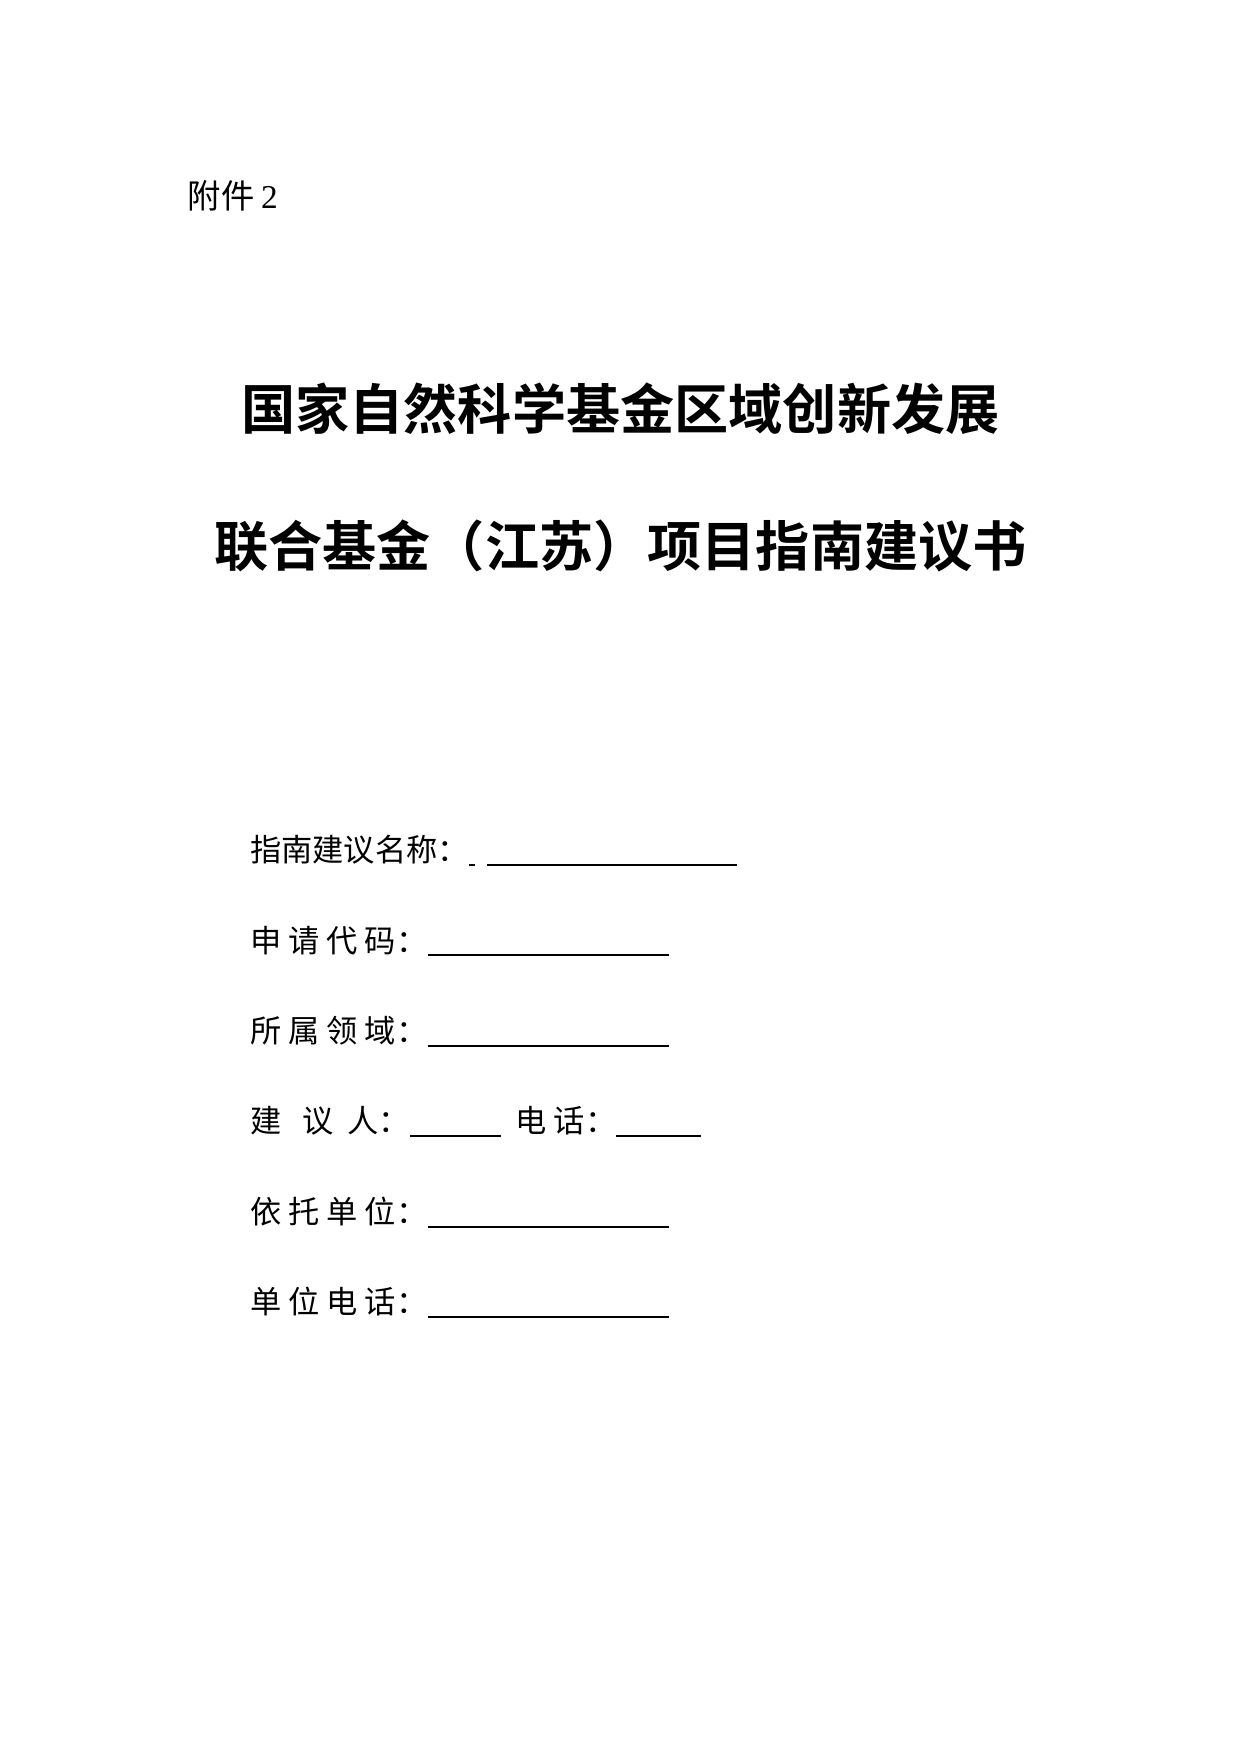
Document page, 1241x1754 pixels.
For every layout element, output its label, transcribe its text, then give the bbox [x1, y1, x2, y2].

text 建 议 人： 电 话： [187, 1097, 1053, 1142]
text 国家自然科学基金区域创新发展 [187, 357, 1053, 454]
text 附件2 [187, 162, 1053, 227]
text 指南建议名称： [187, 825, 1053, 871]
text 申 请 代 码： [187, 916, 1053, 961]
text 联合基金（江苏）项目指南建议书 [187, 494, 1053, 591]
text 所 属 领 域： [187, 1006, 1053, 1051]
text 单 位 电 话： [187, 1277, 1053, 1323]
text 依 托 单 位： [187, 1187, 1053, 1232]
